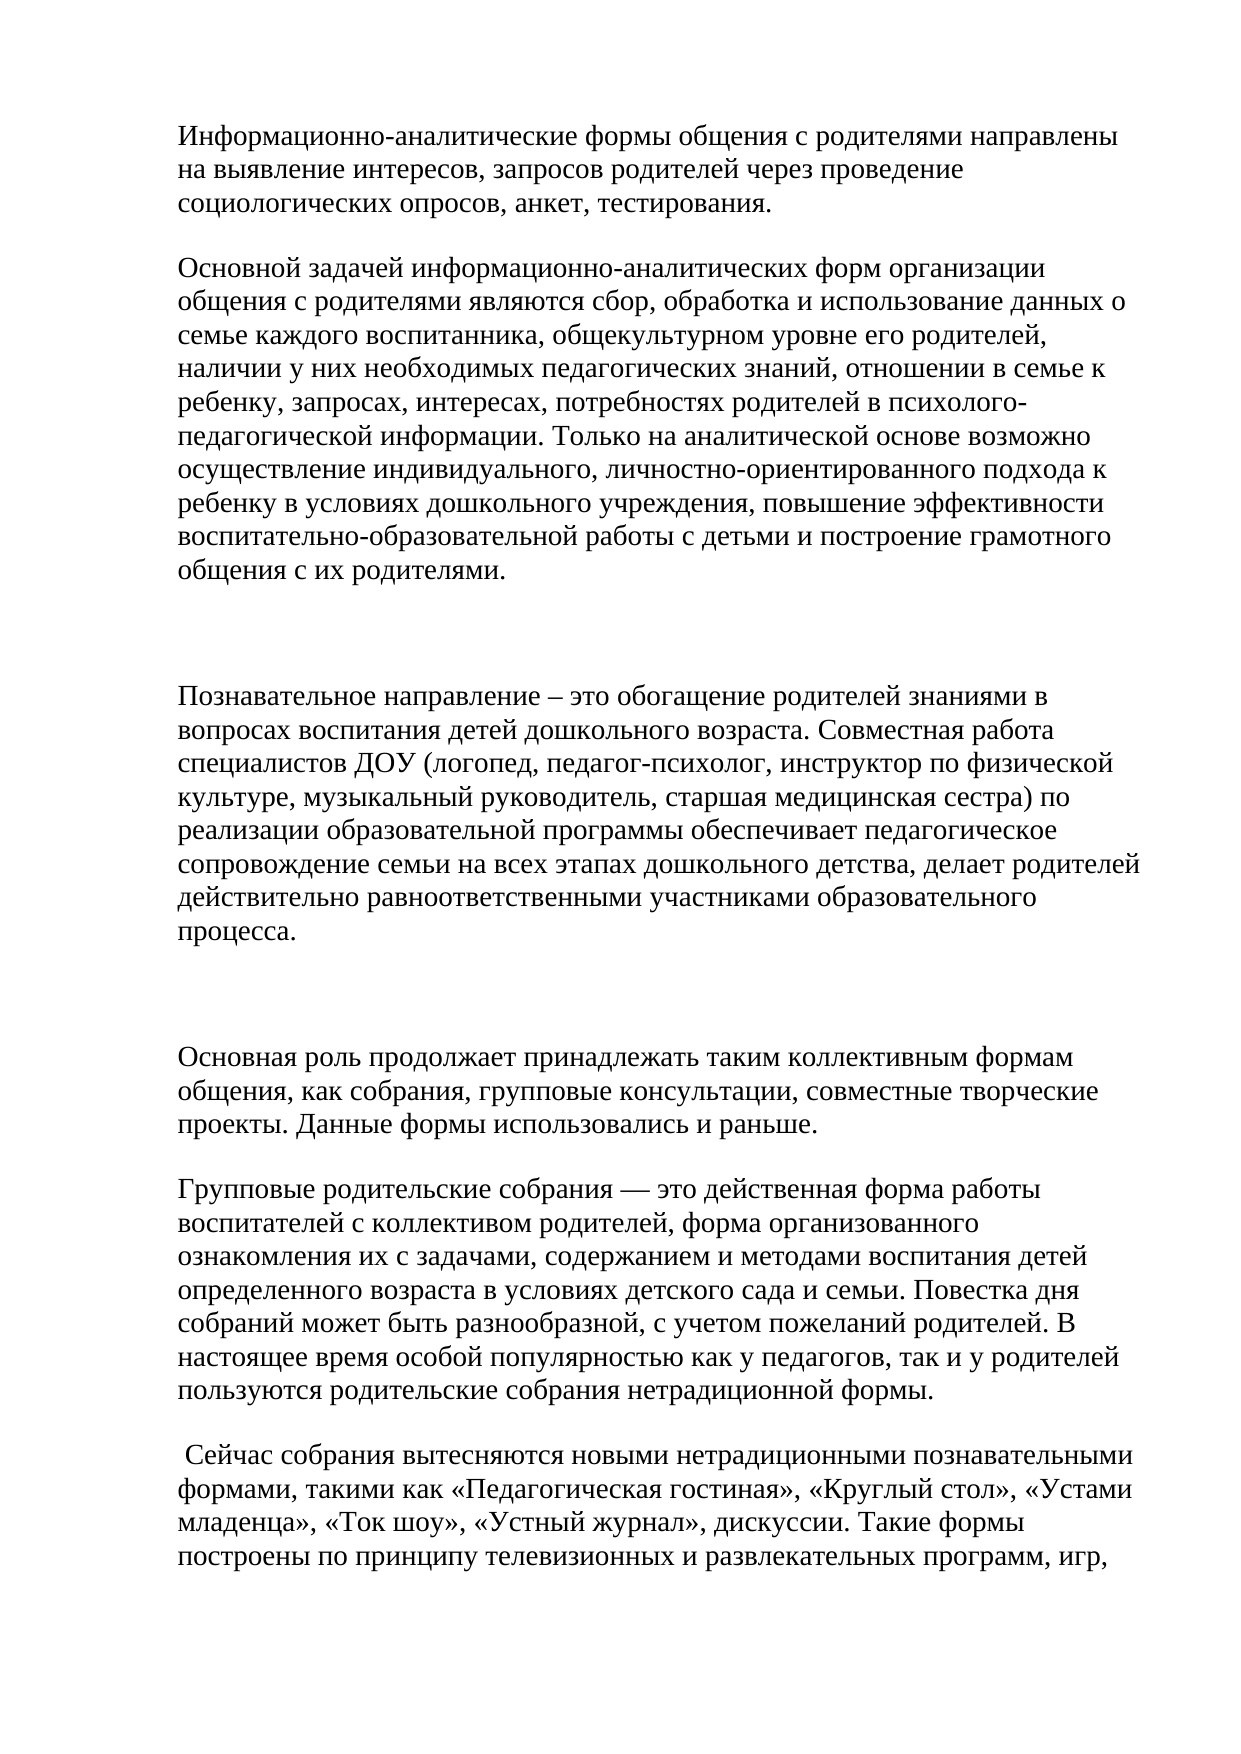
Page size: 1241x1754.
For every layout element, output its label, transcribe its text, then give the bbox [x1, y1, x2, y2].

text Основной задачей информационно-аналитических форм организации общения с родителями являются сбор, обработка и использование данных о семье каждого воспитанника, общекультурном уровне его родителей, наличии у них необходимых педагогических знаний, отношении в семье к ребенку, запросах, интересах, потребностях родителей в психолого-педагогической информации. Только на аналитической основе возможно осуществление индивидуального, личностно-ориентированного подхода к ребенку в условиях дошкольного учреждения, повышение эффективности воспитательно-образовательной работы с детьми и построение грамотного общения с их родителями. [177, 250, 1152, 585]
text Групповые родительские собрания — это действенная форма работы воспитателей с коллективом родителей, форма организованного ознакомления их с задачами, содержанием и методами воспитания детей определенного возраста в условиях детского сада и семьи. Повестка дня собраний может быть разнообразной, с учетом пожеланий родителей. В настоящее время особой популярностью как у педагогов, так и у родителей пользуются родительские собрания нетрадиционной формы. [177, 1171, 1152, 1406]
text Основная роль продолжает принадлежать таким коллективным формам общения, как собрания, групповые консультации, совместные творческие проекты. Данные формы использовались и раньше. [177, 1039, 1152, 1140]
text Познавательное направление – это обогащение родителей знаниями в вопросах воспитания детей дошкольного возраста. Совместная работа специалистов ДОУ (логопед, педагог-психолог, инструктор по физической культуре, музыкальный руководитель, старшая медицинская сестра) по реализации образовательной программы обеспечивает педагогическое сопровождение семьи на всех этапах дошкольного детства, делает родителей действительно равноответственными участниками образовательного процесса. [177, 678, 1152, 947]
text Информационно-аналитические формы общения с родителями направлены на выявление интересов, запросов родителей через проведение социологических опросов, анкет, тестирования. [177, 118, 1152, 219]
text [177, 1437, 1152, 1571]
